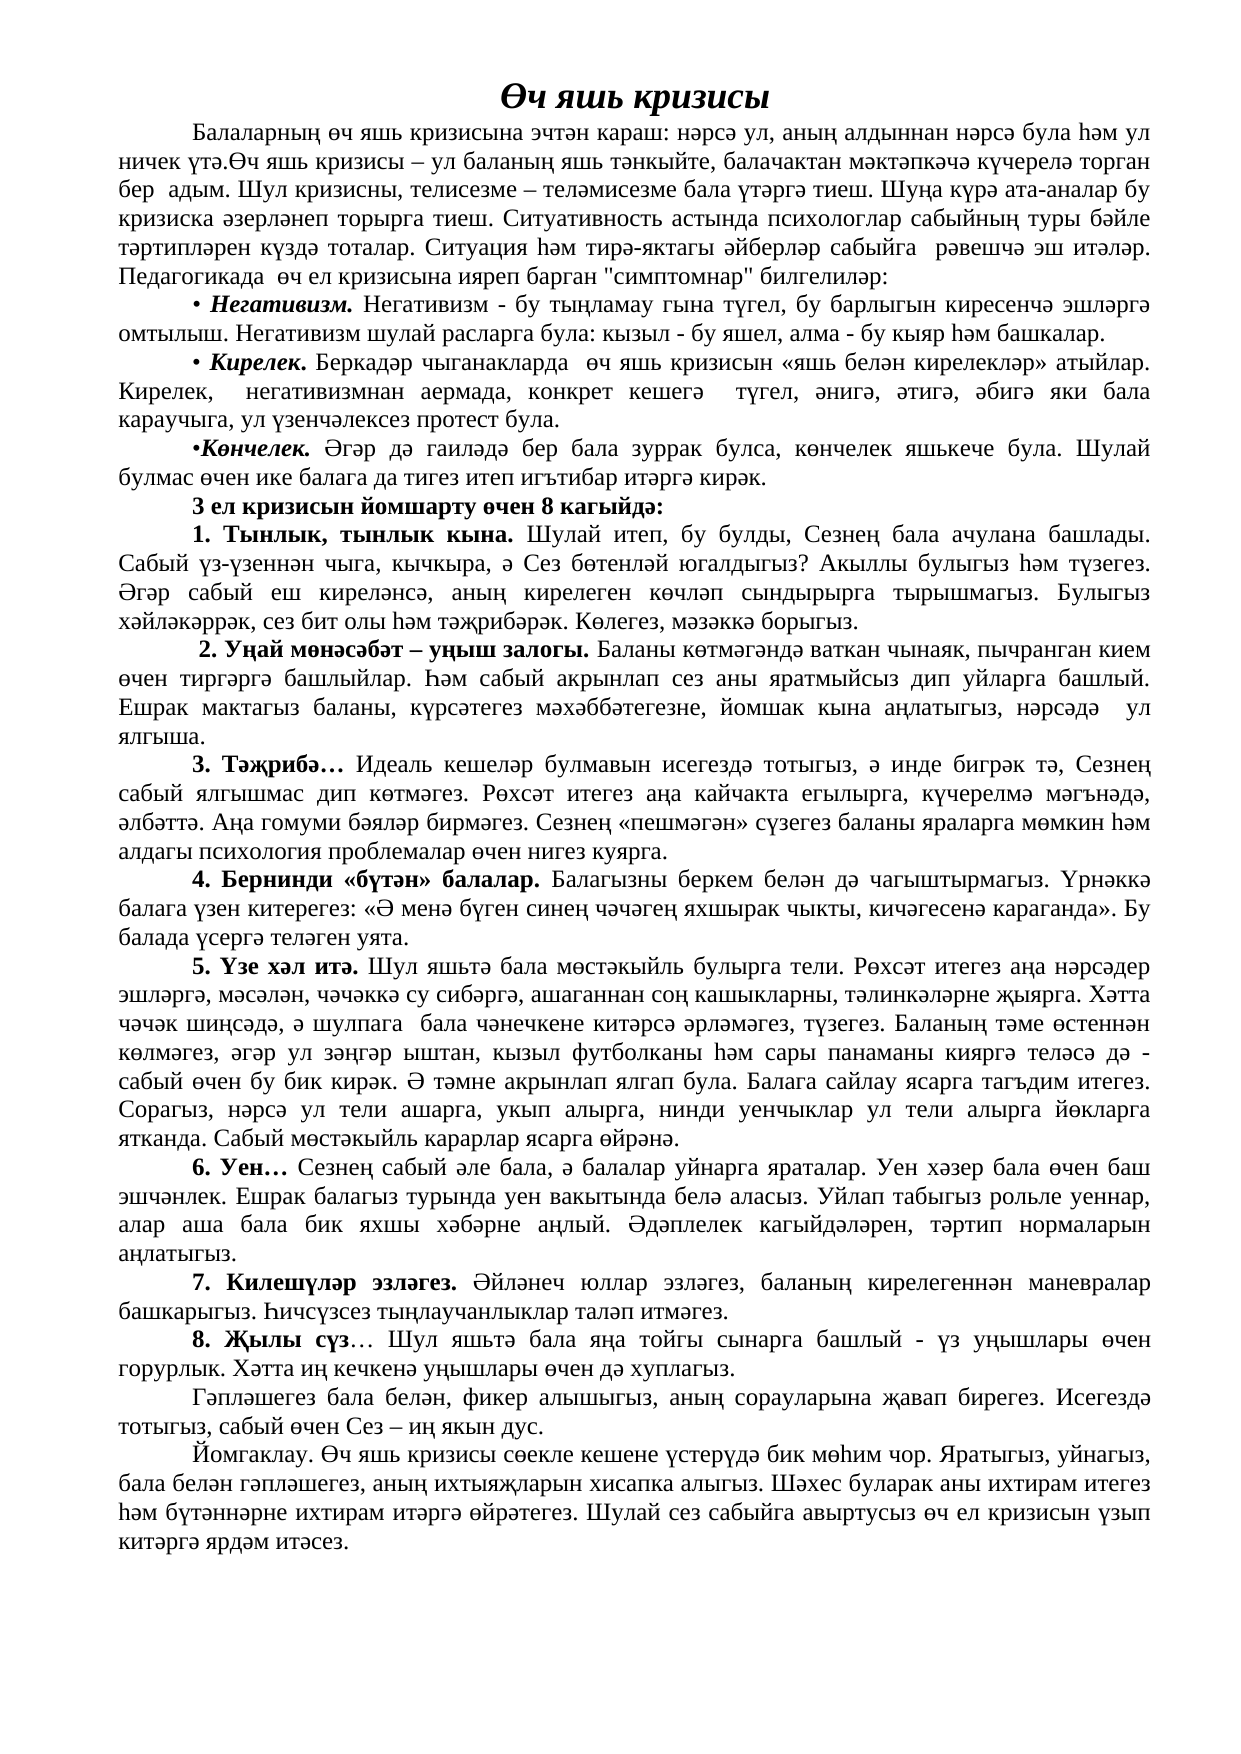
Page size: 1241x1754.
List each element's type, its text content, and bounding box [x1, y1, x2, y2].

text Балаларның өч яшь кризисына эчтән караш: нәрсә ул, аның алдыннан нәрсә була һәм ул ничек үтә.Өч яшь кризисы – ул баланың яшь тәнкыйте, балачактан мәктәпкәчә күчерелә торган бер адым. Шул кризисны, телисезме – теләмисезме бала үтәргә тиеш. Шуңа күрә ата-аналар бу кризиска әзерләнеп торырга тиеш. Ситуативность астында психологлар сабыйның туры бәйле тәртипләрен күздә тоталар. Ситуация һәм тирә-яктагы әйберләр сабыйга рәвешчә эш итәләр. Педагогикада өч ел кризисына ияреп барган "симптомнар" билгелиләр: [118, 117, 1152, 289]
text 5. Үзе хәл итә. Шул яшьтә бала мөстәкыйль булырга тели. Рөхсәт итегез аңа нәрсәдер эшләргә, мәсәлән, чәчәккә су сибәргә, ашаганнан соң кашыкларны, тәлинкәләрне җыярга. Хәтта чәчәк шиңсәдә, ә шулпага бала чәнечкене китәрсә әрләмәгез, түзегез. Баланың тәме өстеннән көлмәгез, әгәр ул зәңгәр ыштан, кызыл футболканы һәм сары панаманы кияргә теләсә дә - сабый өчен бу бик кирәк. Ә тәмне акрынлап ялгап була. Балага сайлау ясарга тагъдим итегез. Сорагыз, нәрсә ул тели ашарга, укып алырга, нинди уенчыклар ул тели алырга йөкларга ятканда. Сабый мөстәкыйль карарлар ясарга өйрәнә. [118, 951, 1152, 1152]
text 8. Җылы сүз… Шул яшьтә бала яңа тойгы сынарга башлый - үз уңышлары өчен горурлык. Хәтта иң кечкенә уңышлары өчен дә хуплагыз. [118, 1324, 1152, 1382]
text 3 ел кризисын йомшарту өчен 8 кагыйдә: [118, 491, 1152, 519]
text 7. Килешүләр эзләгез. Әйләнеч юллар эзләгез, баланың кирелегеннән маневралар башкарыгыз. Һичсүзсез тыңлаучанлыклар таләп итмәгез. [118, 1267, 1152, 1324]
text 4. Бернинди «бүтән» балалар. Балагызны беркем белән дә чагыштырмагыз. Үрнәккә балага үзен китерегез: «Ә менә бүген синең чәчәгең яхшырак чыкты, кичәгесенә караганда». Бу балада үсергә теләген уята. [118, 864, 1152, 951]
text • Кирелек. Беркадәр чыганакларда өч яшь кризисын «яшь белән кирелекләр» атыйлар. Кирелек, негативизмнан аермада, конкрет кешегә түгел, әнигә, әтигә, әбигә яки бала караучыга, ул үзенчәлексез протест була. [118, 347, 1152, 433]
text Өч яшь кризисы [118, 74, 1152, 117]
text Йомгаклау. Өч яшь кризисы сөекле кешене үстерүдә бик мөһим чор. Яратыгыз, уйнагыз, бала белән гәпләшегез, аның ихтыяҗларын хисапка алыгыз. Шәхес буларак аны ихтирам итегез һәм бүтәннәрне ихтирам итәргә өйрәтегез. Шулай сез сабыйга авыртусыз өч ел кризисын үзып китәргә ярдәм итәсез. [118, 1439, 1152, 1554]
text 6. Уен… Сезнең сабый әле бала, ә балалар уйнарга яраталар. Уен хәзер бала өчен баш эшчәнлек. Ешрак балагыз турында уен вакытында белә аласыз. Уйлап табыгыз рольле уеннар, алар аша бала бик яхшы хәбәрне аңлый. Әдәплелек кагыйдәләрен, тәртип нормаларын аңлатыгыз. [118, 1152, 1152, 1267]
text 2. Уңай мөнәсәбәт – уңыш залогы. Баланы көтмәгәндә ваткан чынаяк, пычранган кием өчен тиргәргә башлыйлар. Һәм сабый акрынлап сез аны яратмыйсыз дип уйларга башлый. Ешрак мактагыз баланы, күрсәтегез мәхәббәтегезне, йомшак кына аңлатыгыз, нәрсәдә ул ялгыша. [118, 634, 1152, 749]
text 1. Тынлык, тынлык кына. Шулай итеп, бу булды, Сезнең бала ачулана башлады. Сабый үз-үзеннән чыга, кычкыра, ә Сез бөтенләй югалдыгыз? Акыллы булыгыз һәм түзегез. Әгәр сабый еш киреләнсә, аның кирелеген көчләп сындырырга тырышмагыз. Булыгыз хәйләкәррәк, сез бит олы һәм тәҗрибәрәк. Көлегез, мәзәккә борыгыз. [118, 519, 1152, 634]
text 3. Тәҗрибә… Идеаль кешеләр булмавын исегездә тотыгыз, ә инде бигрәк тә, Сезнең сабый ялгышмас дип көтмәгез. Рөхсәт итегез аңа кайчакта егылырга, күчерелмә мәгънәдә, әлбәттә. Аңа гомуми бәяләр бирмәгез. Сезнең «пешмәгән» сүзегез баланы яраларга мөмкин һәм алдагы психология проблемалар өчен нигез куярга. [118, 749, 1152, 864]
text •Көнчелек. Әгәр дә гаиләдә бер бала зуррак булса, көнчелек яшькече була. Шулай булмас өчен ике балага да тигез итеп игътибар итәргә кирәк. [118, 433, 1152, 491]
text Гәпләшегез бала белән, фикер алышыгыз, аның сорауларына җавап бирегез. Исегездә тотыгыз, сабый өчен Сез – иң якын дус. [118, 1382, 1152, 1439]
text • Негативизм. Негативизм - бу тыңламау гына түгел, бу барлыгын киресенчә эшләргә омтылыш. Негативизм шулай расларга була: кызыл - бу яшел, алма - бу кыяр һәм башкалар. [118, 289, 1152, 347]
